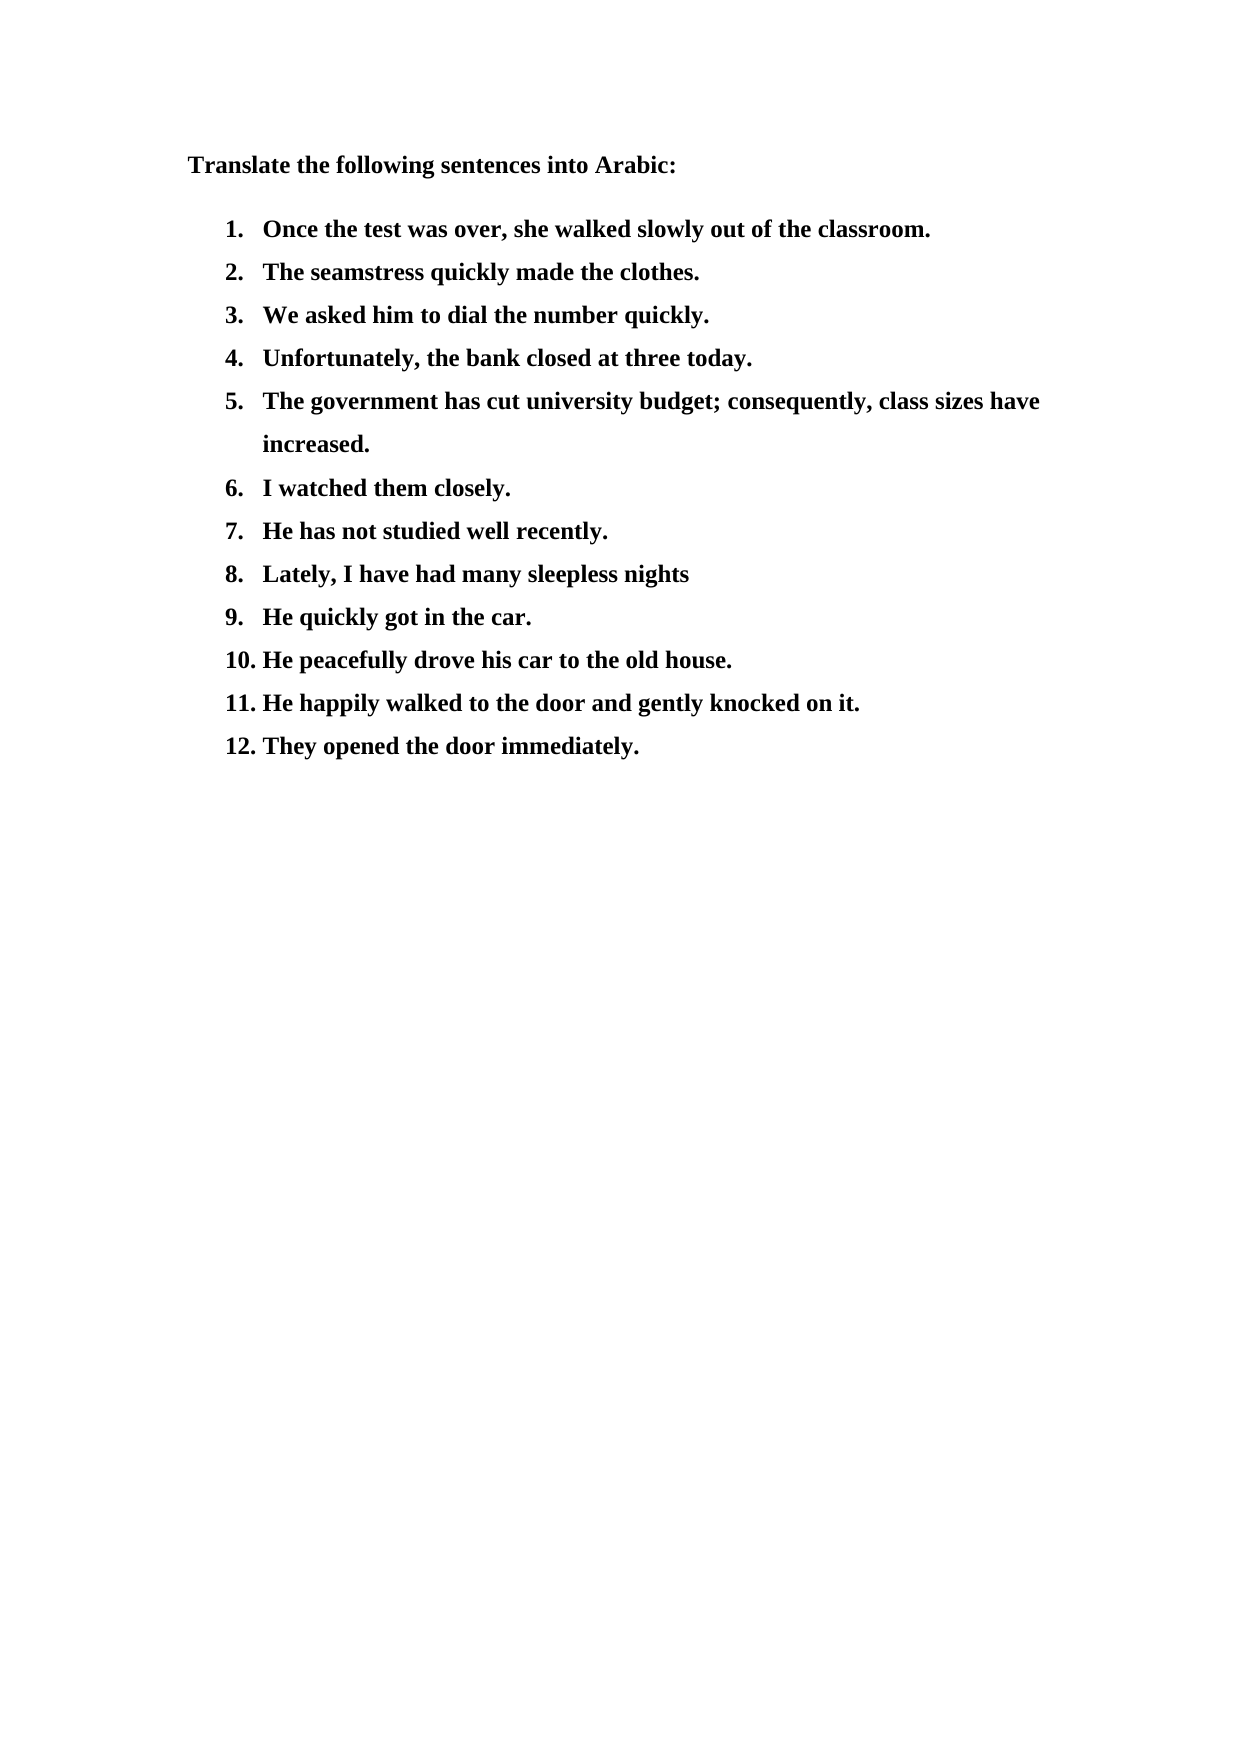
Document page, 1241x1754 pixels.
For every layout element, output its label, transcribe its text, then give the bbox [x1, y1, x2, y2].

list I watched them closely. [225, 473, 1053, 501]
list The government has cut university budget; consequently, class sizes have increased. [225, 386, 1053, 458]
list Once the test was over, she walked slowly out of the classroom. [225, 214, 1053, 243]
text Translate the following sentences into Arabic: [187, 150, 1053, 179]
list The seamstress quickly made the clothes. [225, 257, 1053, 286]
list He happily walked to the door and gently knocked on it. [225, 688, 1053, 717]
list They opened the door immediately. [225, 731, 1053, 760]
list He quickly got in the car. [225, 602, 1053, 631]
list He peacefully drove his car to the old house. [225, 645, 1053, 674]
list Unfortunately, the bank closed at three today. [225, 343, 1053, 372]
list We asked him to dial the number quickly. [225, 300, 1053, 329]
list He has not studied well recently. [225, 516, 1053, 544]
list Lately, I have had many sleepless nights [225, 559, 1053, 588]
